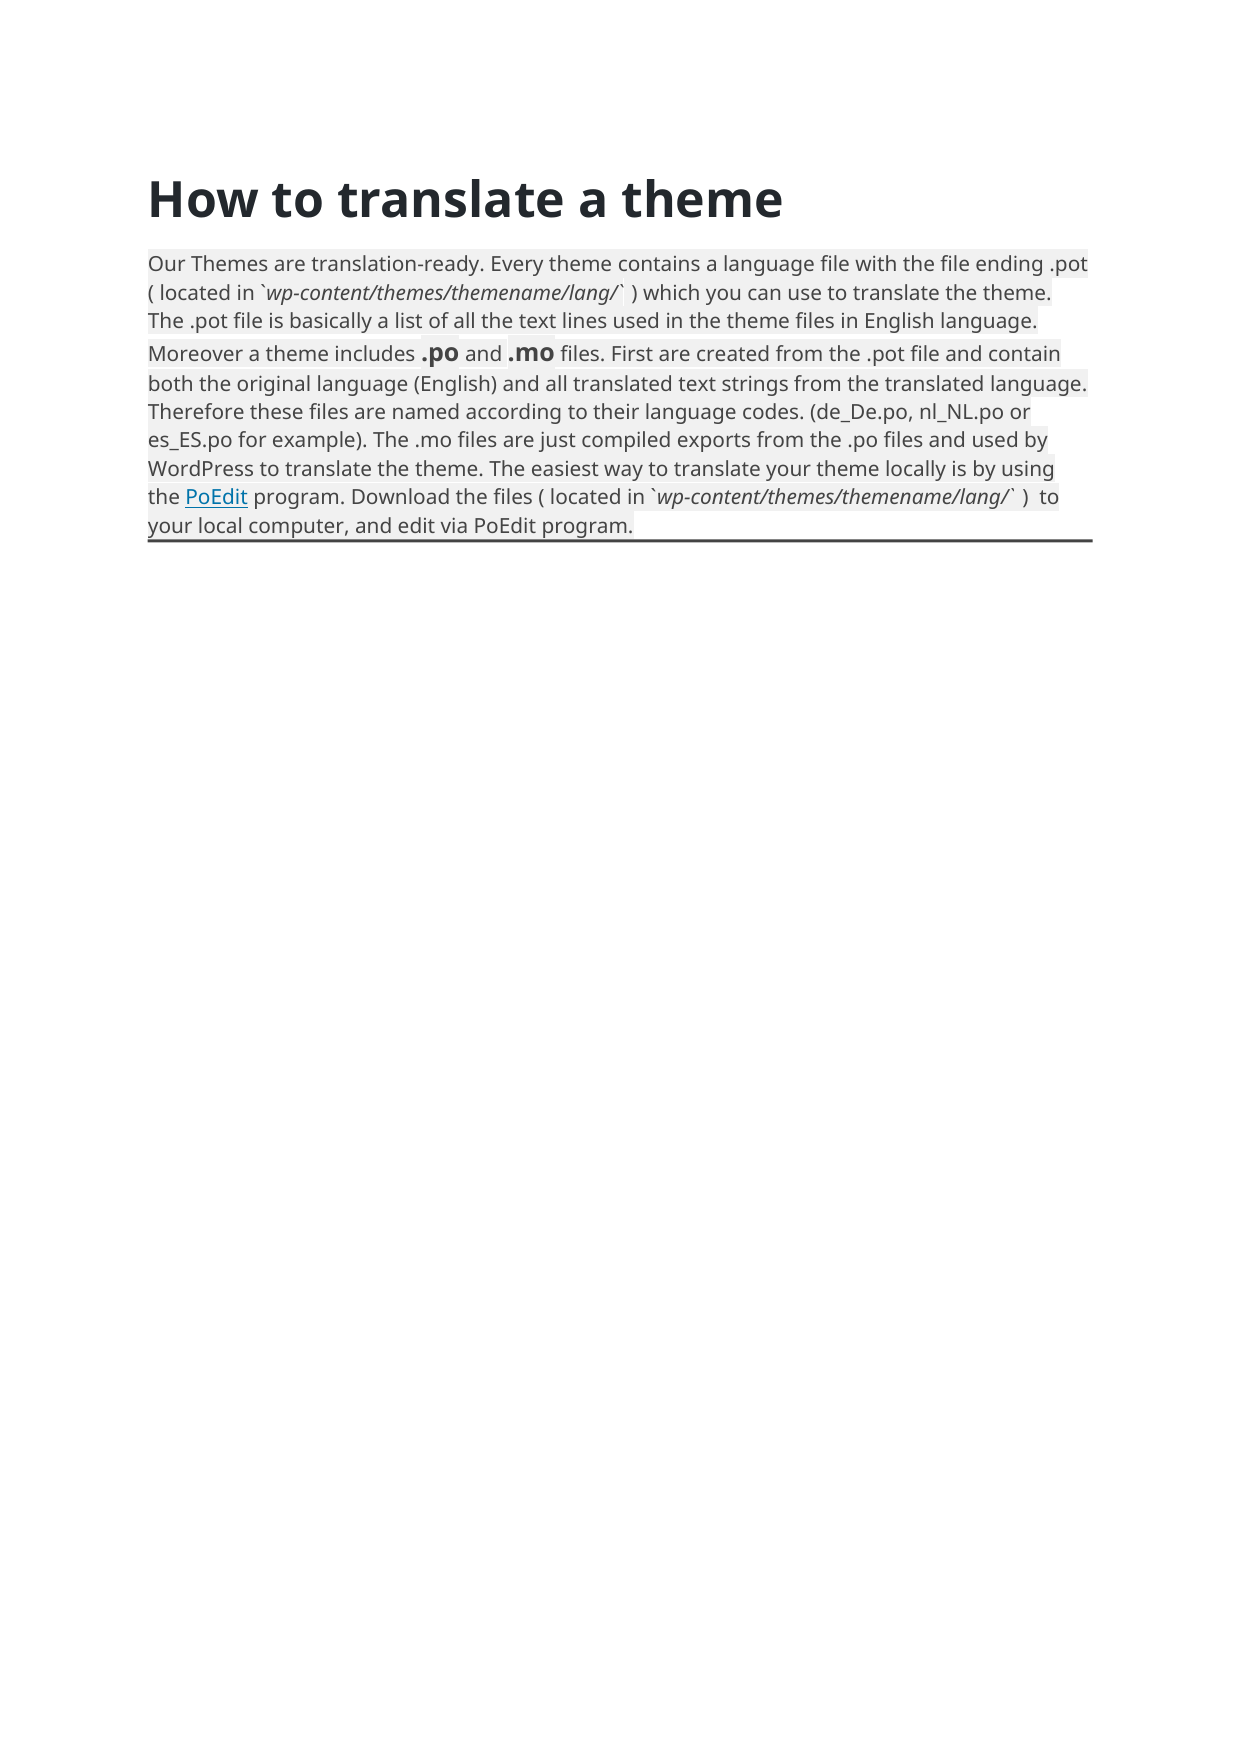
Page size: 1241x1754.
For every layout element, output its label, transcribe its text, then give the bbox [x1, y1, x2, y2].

text Our Themes are translation-ready. Every theme contains a language file with the file ending .pot ( located in `wp-content/themes/themename/lang/` ) which you can use to translate the theme. The .pot file is basically a list of all the text lines used in the theme files in English language. Moreover a theme includes .po and .mo files. First are created from the .pot file and contain both the original language (English) and all translated text strings from the translated language. Therefore these files are named according to their language codes. (de_De.po, nl_NL.po or es_ES.po for example). The .mo files are just compiled exports from the .po files and used by WordPress to translate the theme. The easiest way to translate your theme locally is by using the PoEdit program. Download the files ( located in `wp-content/themes/themename/lang/` ) to your local computer, and edit via PoEdit program. [148, 249, 1093, 539]
text How to translate a theme [148, 164, 1093, 232]
